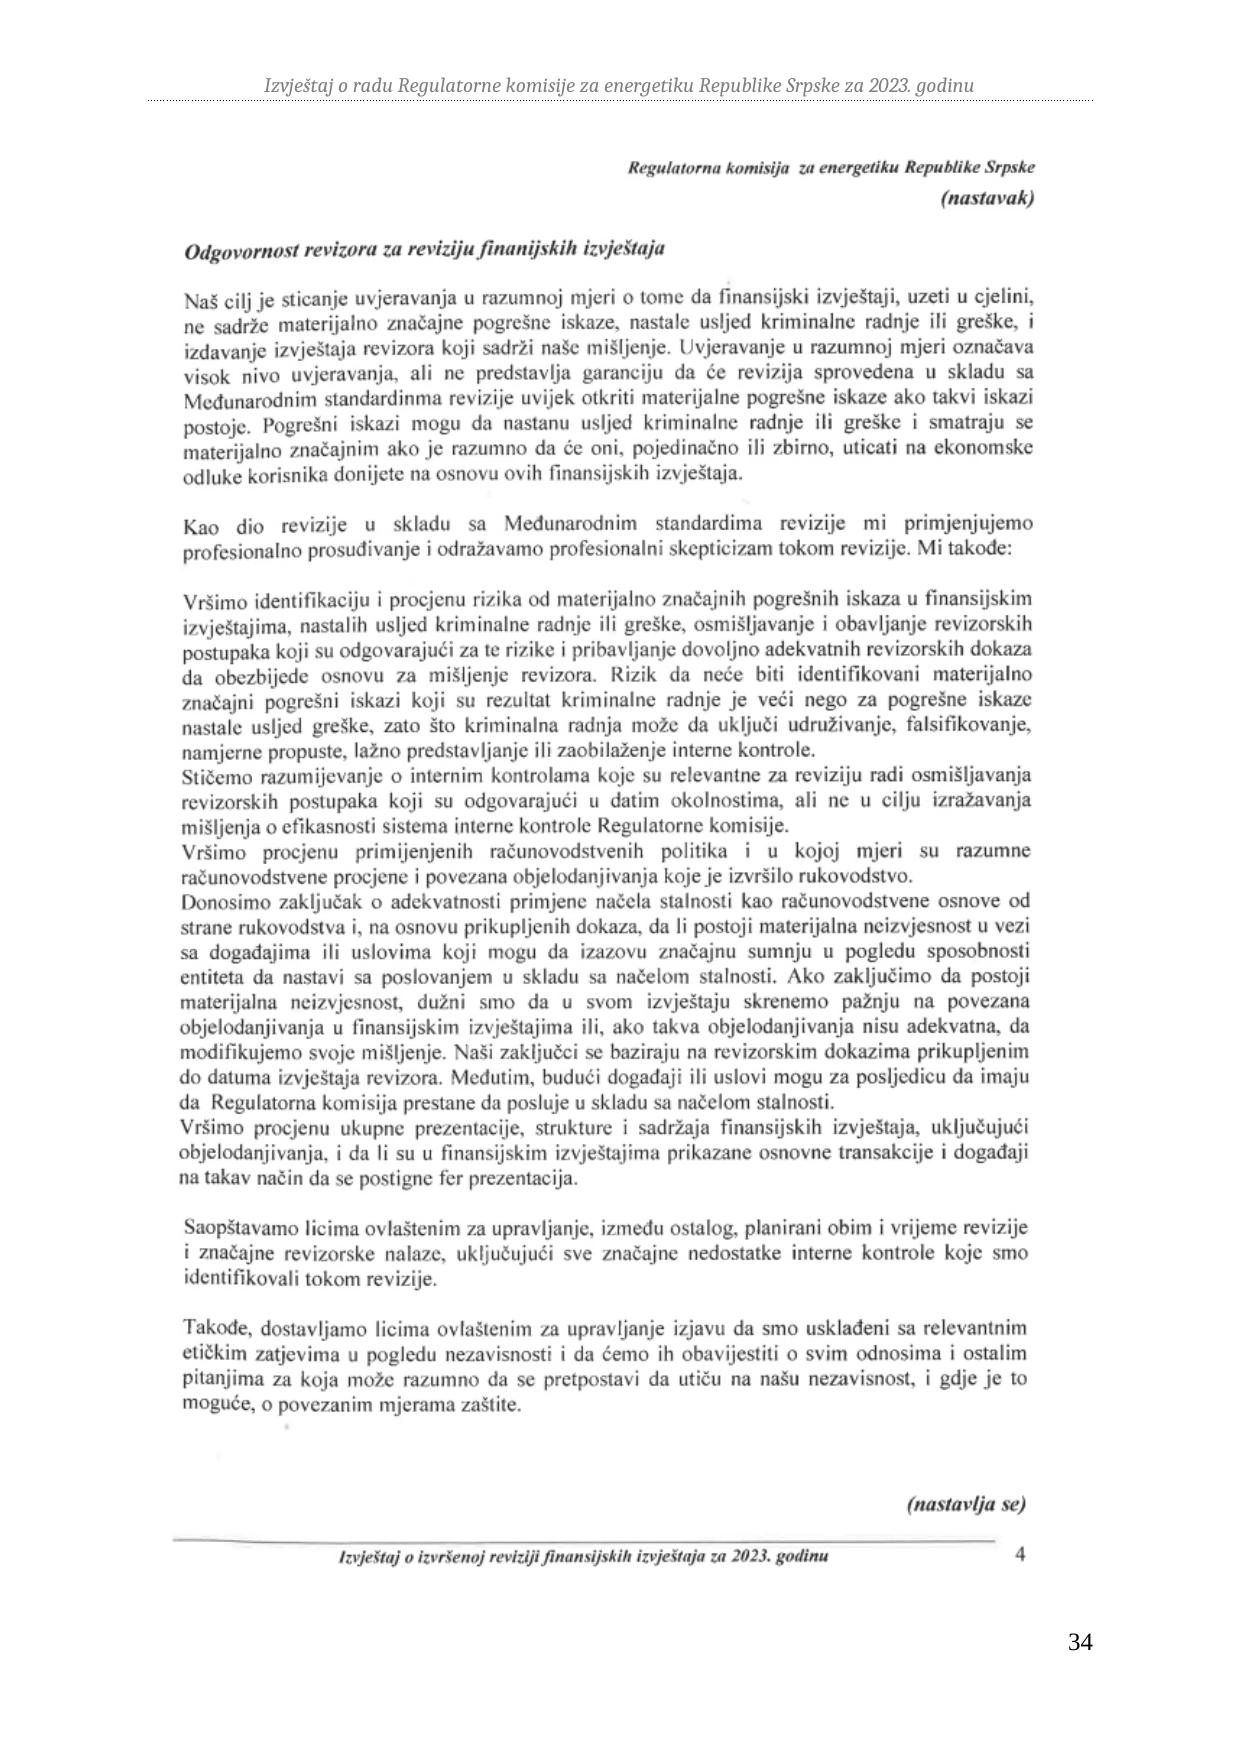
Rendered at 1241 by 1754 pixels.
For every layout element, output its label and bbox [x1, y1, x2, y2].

picture [161, 147, 1079, 1607]
